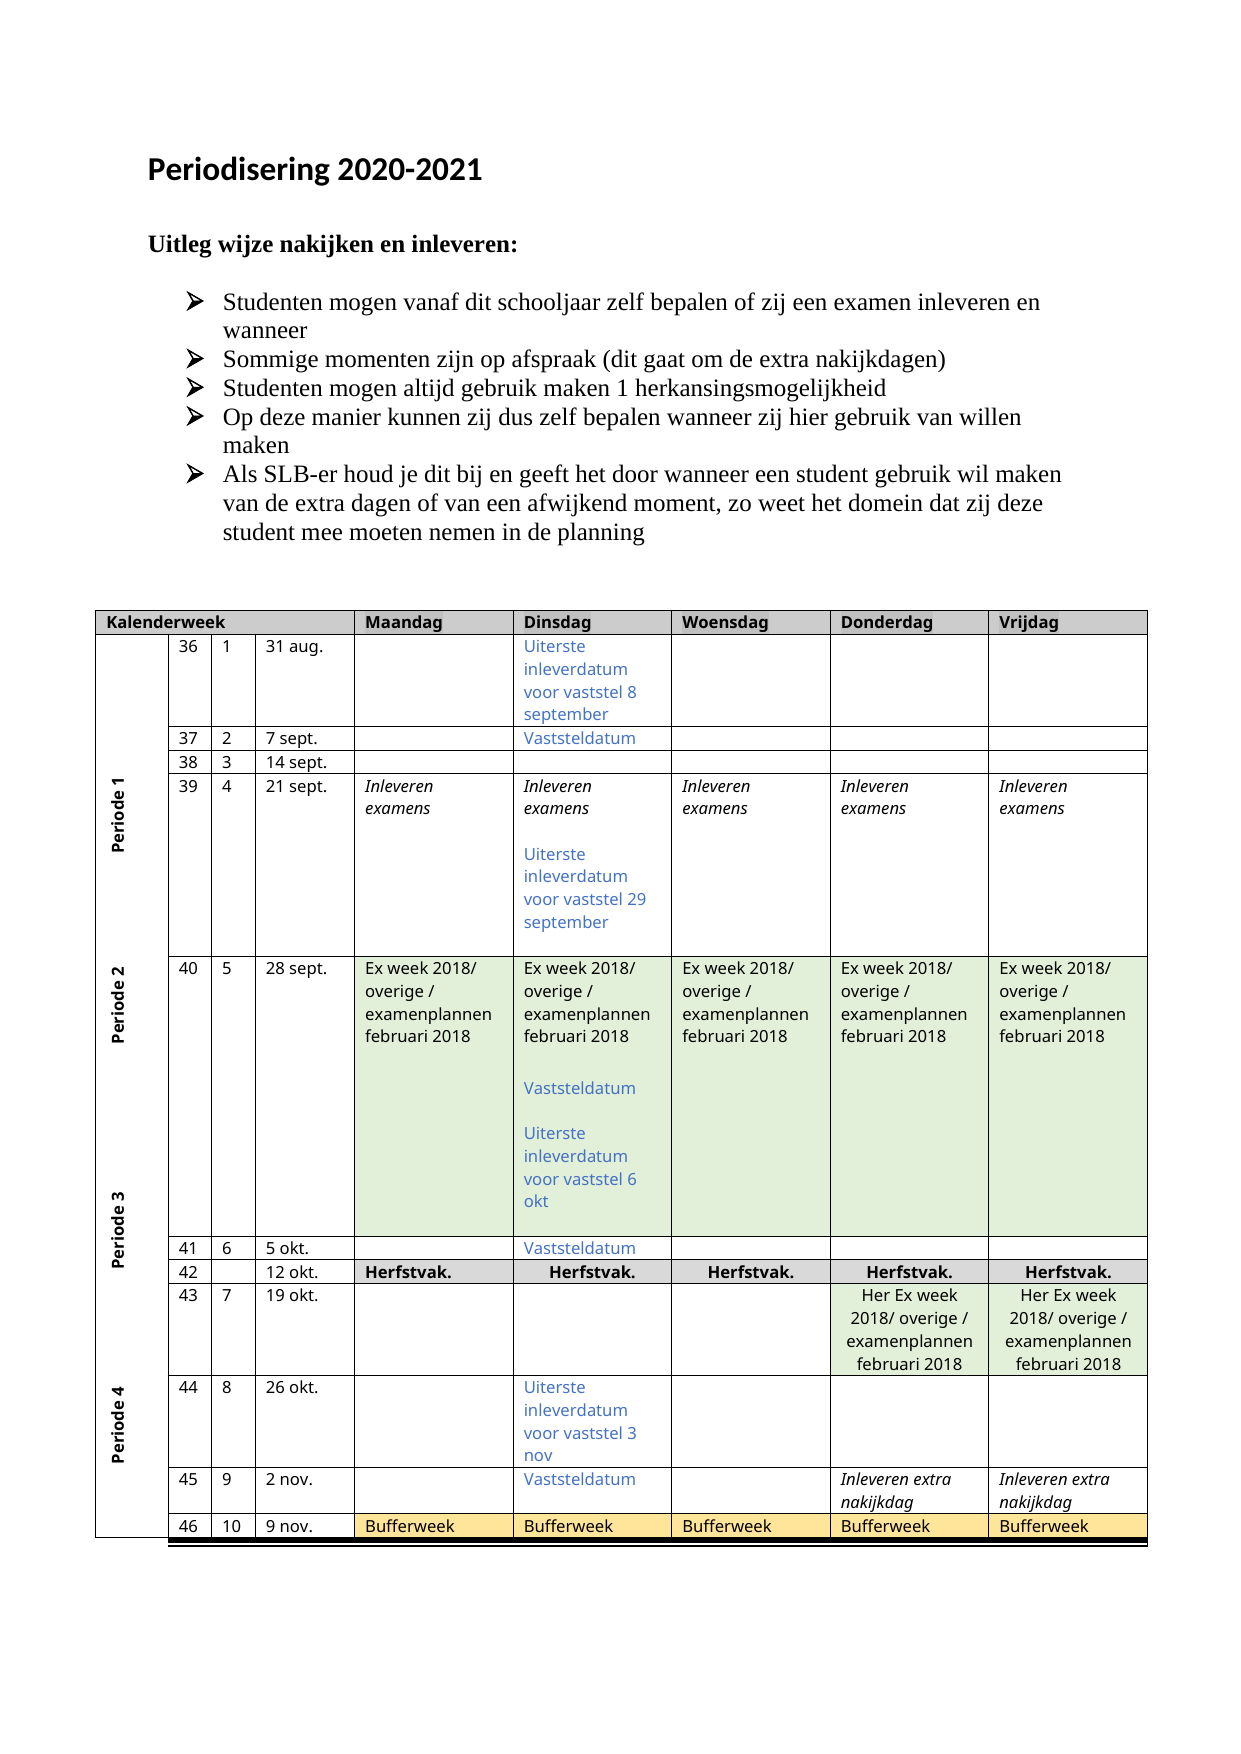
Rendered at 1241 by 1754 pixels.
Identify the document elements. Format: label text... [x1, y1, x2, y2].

table_cell 5 okt. [256, 1237, 354, 1259]
table_cell 41 [169, 1237, 211, 1259]
table_cell Bufferweek [355, 1514, 513, 1537]
table_cell [355, 635, 513, 726]
table_cell 19 okt. [256, 1284, 354, 1375]
table_cell [989, 1237, 1147, 1259]
table_header Dinsdag [591, 611, 671, 634]
list Studenten mogen vanaf dit schooljaar zelf bepalen of zij een examen inleveren en wanneer [185, 287, 1093, 344]
table_cell Herfstvak. [672, 1260, 830, 1283]
table_cell Vaststeldatum [514, 727, 671, 749]
table_cell 43 [169, 1284, 211, 1375]
table_header Kalenderweek [96, 611, 354, 634]
table_cell 2 [212, 727, 255, 749]
table_cell 4 [212, 774, 255, 956]
table_cell [355, 1237, 513, 1259]
table_cell 7 sept. [256, 727, 354, 749]
table_cell 8 [212, 1376, 255, 1467]
table_cell 14 sept. [256, 751, 354, 773]
table_cell 37 [169, 727, 211, 749]
table_cell Bufferweek [672, 1514, 830, 1537]
table_cell 2 nov. [256, 1468, 354, 1513]
table_cell [672, 727, 830, 749]
table_cell 40 [169, 957, 211, 1236]
table_cell Herfstvak. [355, 1260, 513, 1283]
table_cell [831, 635, 988, 726]
table_cell Inleveren examens [355, 774, 513, 956]
table_cell Vaststeldatum [514, 1468, 671, 1513]
table_cell 21 sept. [256, 774, 354, 956]
table_cell Inleveren extra nakijkdag [831, 1468, 988, 1513]
table_cell Inleveren extra nakijkdag [989, 1468, 1147, 1513]
table_cell Uiterste inleverdatum voor vaststel 3 nov [514, 1376, 671, 1467]
table_cell Vaststeldatum [514, 1237, 671, 1259]
table_cell 9 [212, 1468, 255, 1513]
table_cell [355, 727, 513, 749]
table_cell Herfstvak. [989, 1260, 1147, 1283]
table_cell 44 [169, 1376, 211, 1467]
table_cell [989, 1376, 1147, 1467]
table_cell 7 [212, 1284, 255, 1375]
table_cell Her Ex week 2018/ overige / examenplannen februari 2018 [989, 1284, 1147, 1375]
table_cell [831, 1376, 988, 1467]
table_cell 42 [169, 1260, 211, 1283]
table_cell [514, 1284, 671, 1375]
table_cell [672, 1284, 830, 1375]
table_cell [672, 635, 830, 726]
table_cell [212, 1260, 255, 1283]
table_cell 28 sept. [256, 957, 354, 1236]
table_cell 38 [169, 751, 211, 773]
list Studenten mogen altijd gebruik maken 1 herkansingsmogelijkheid [185, 373, 1093, 402]
table_cell [831, 751, 988, 773]
table_cell Inleveren examens [831, 774, 988, 956]
table_cell 5 [212, 957, 255, 1236]
table_cell 10 [212, 1514, 255, 1537]
text Uitleg wijze nakijken en inleveren: [148, 229, 1093, 258]
table_header Donderdag [933, 611, 988, 634]
table_cell Herfstvak. [514, 1260, 671, 1283]
table_cell Bufferweek [989, 1514, 1147, 1537]
table_cell [672, 751, 830, 773]
table_cell 45 [169, 1468, 211, 1513]
table_cell 26 okt. [256, 1376, 354, 1467]
table_cell Bufferweek [514, 1514, 671, 1537]
table_header Maandag [443, 611, 513, 634]
table_header Woensdag [769, 611, 830, 634]
table_cell Herfstvak. [831, 1260, 988, 1283]
table_cell Ex week 2018/ overige / examenplannen februari 2018 [831, 957, 988, 1236]
table_header Vrijdag [1059, 611, 1147, 634]
table_cell [514, 751, 671, 773]
table_cell [355, 751, 513, 773]
table_cell 12 okt. [256, 1260, 354, 1283]
table_cell Her Ex week 2018/ overige / examenplannen februari 2018 [831, 1284, 988, 1375]
list Op deze manier kunnen zij dus zelf bepalen wanneer zij hier gebruik van willen maken [185, 402, 1093, 459]
table_cell [831, 727, 988, 749]
table_cell [831, 1237, 988, 1259]
table_cell [989, 727, 1147, 749]
table_cell Ex week 2018/ overige / examenplannen februari 2018 [355, 957, 513, 1236]
table_cell [989, 635, 1147, 726]
table_cell Inleveren examens [989, 774, 1147, 956]
table_cell Ex week 2018/ overige / examenplannen februari 2018 Vaststeldatum Uiterste inleverdatum voor vaststel 6 okt [514, 957, 671, 1236]
table_cell 31 aug. [256, 635, 354, 726]
table_cell 46 [169, 1514, 211, 1537]
table_cell 36 [169, 635, 211, 726]
table_cell Inleveren examens Uiterste inleverdatum voor vaststel 29 september [514, 774, 671, 956]
table_cell [355, 1468, 513, 1513]
table_cell Ex week 2018/ overige / examenplannen februari 2018 [672, 957, 830, 1236]
table_cell 39 [169, 774, 211, 956]
table_cell Uiterste inleverdatum voor vaststel 8 september [514, 635, 671, 726]
table_cell [672, 1468, 830, 1513]
table_cell Ex week 2018/ overige / examenplannen februari 2018 [989, 957, 1147, 1236]
table_cell [355, 1376, 513, 1467]
table_cell 3 [212, 751, 255, 773]
table_cell [355, 1284, 513, 1375]
table_cell [989, 751, 1147, 773]
table_cell 6 [212, 1237, 255, 1259]
table_cell Inleveren examens [672, 774, 830, 956]
table_cell Bufferweek [831, 1514, 988, 1537]
table_cell [672, 1376, 830, 1467]
list Als SLB-er houd je dit bij en geeft het door wanneer een student gebruik wil maken van de extra dagen of van een afwijkend moment, zo weet het domein dat zij deze student mee moeten nemen in de planning [185, 459, 1093, 545]
text Periodisering 2020-2021 [148, 148, 1093, 188]
table_cell 1 [212, 635, 255, 726]
table_cell 9 nov. [256, 1514, 354, 1537]
table_cell Periode 4 Periode 3 Periode 2 Periode 1 iode 4 [96, 635, 168, 1537]
list Sommige momenten zijn op afspraak (dit gaat om de extra nakijkdagen) [185, 344, 1093, 373]
table_cell [672, 1237, 830, 1259]
